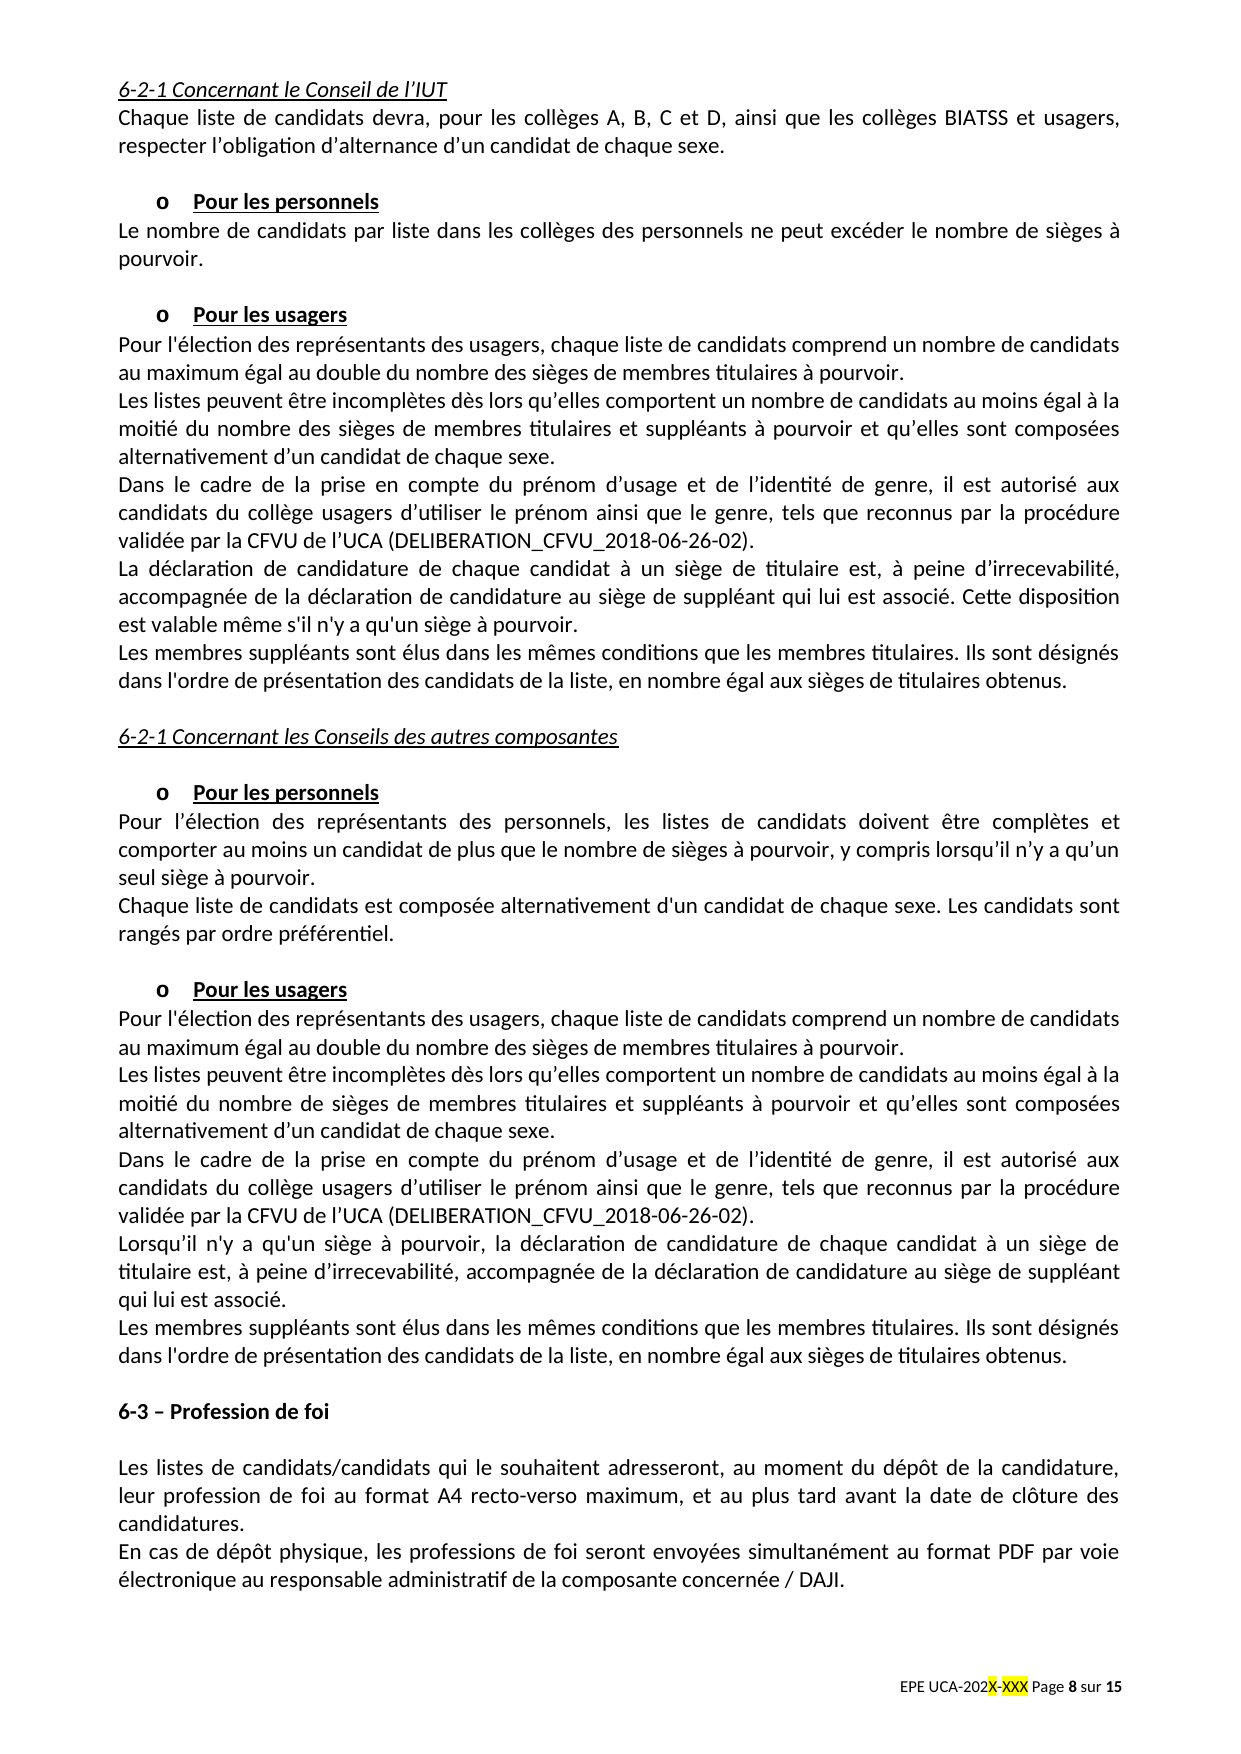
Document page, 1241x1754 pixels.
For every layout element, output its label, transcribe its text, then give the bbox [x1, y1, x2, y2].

text Les membres suppléants sont élus dans les mêmes conditions que les membres titulaires. Ils sont désignés dans l'ordre de présentation des candidats de la liste, en nombre égal aux sièges de titulaires obtenus. [118, 1313, 1122, 1369]
text Les membres suppléants sont élus dans les mêmes conditions que les membres titulaires. Ils sont désignés dans l'ordre de présentation des candidats de la liste, en nombre égal aux sièges de titulaires obtenus. [118, 638, 1122, 694]
list Pour les personnels [156, 778, 1122, 807]
text Pour l'élection des représentants des usagers, chaque liste de candidats comprend un nombre de candidats au maximum égal au double du nombre des sièges de membres titulaires à pourvoir. [118, 330, 1122, 386]
text Les listes peuvent être incomplètes dès lors qu’elles comportent un nombre de candidats au moins égal à la moitié du nombre de sièges de membres titulaires et suppléants à pourvoir et qu’elles sont composées alternativement d’un candidat de chaque sexe. [118, 1061, 1122, 1145]
text 6-3 – Profession de foi [118, 1397, 1122, 1425]
text La déclaration de candidature de chaque candidat à un siège de titulaire est, à peine d’irrecevabilité, accompagnée de la déclaration de candidature au siège de suppléant qui lui est associé. Cette disposition est valable même s'il n'y a qu'un siège à pourvoir. [118, 554, 1122, 638]
text Les listes peuvent être incomplètes dès lors qu’elles comportent un nombre de candidats au moins égal à la moitié du nombre des sièges de membres titulaires et suppléants à pourvoir et qu’elles sont composées alternativement d’un candidat de chaque sexe. [118, 386, 1122, 470]
text En cas de dépôt physique, les professions de foi seront envoyées simultanément au format PDF par voie électronique au responsable administratif de la composante concernée / DAJI. [118, 1537, 1122, 1593]
text Pour l'élection des représentants des usagers, chaque liste de candidats comprend un nombre de candidats au maximum égal au double du nombre des sièges de membres titulaires à pourvoir. [118, 1004, 1122, 1061]
list Pour les usagers [156, 301, 1122, 330]
text Chaque liste de candidats est composée alternativement d'un candidat de chaque sexe. Les candidats sont rangés par ordre préférentiel. [118, 891, 1122, 947]
text Dans le cadre de la prise en compte du prénom d’usage et de l’identité de genre, il est autorisé aux candidats du collège usagers d’utiliser le prénom ainsi que le genre, tels que reconnus par la procédure validée par la CFVU de l’UCA (DELIBERATION_CFVU_2018-06-26-02). [118, 1145, 1122, 1229]
text Dans le cadre de la prise en compte du prénom d’usage et de l’identité de genre, il est autorisé aux candidats du collège usagers d’utiliser le prénom ainsi que le genre, tels que reconnus par la procédure validée par la CFVU de l’UCA (DELIBERATION_CFVU_2018-06-26-02). [118, 470, 1122, 554]
text Le nombre de candidats par liste dans les collèges des personnels ne peut excéder le nombre de sièges à pourvoir. [118, 217, 1122, 273]
text Chaque liste de candidats devra, pour les collèges A, B, C et D, ainsi que les collèges BIATSS et usagers, respecter l’obligation d’alternance d’un candidat de chaque sexe. [118, 103, 1122, 159]
text 6-2-1 Concernant les Conseils des autres composantes [118, 722, 1122, 750]
text Les listes de candidats/candidats qui le souhaitent adresseront, au moment du dépôt de la candidature, leur profession de foi au format A4 recto-verso maximum, et au plus tard avant la date de clôture des candidatures. [118, 1453, 1122, 1537]
list Pour les usagers [156, 975, 1122, 1004]
list Pour les personnels [156, 187, 1122, 217]
text Pour l’élection des représentants des personnels, les listes de candidats doivent être complètes et comporter au moins un candidat de plus que le nombre de sièges à pourvoir, y compris lorsqu’il n’y a qu’un seul siège à pourvoir. [118, 807, 1122, 891]
text Lorsqu’il n'y a qu'un siège à pourvoir, la déclaration de candidature de chaque candidat à un siège de titulaire est, à peine d’irrecevabilité, accompagnée de la déclaration de candidature au siège de suppléant qui lui est associé. [118, 1229, 1122, 1313]
text 6-2-1 Concernant le Conseil de l’IUT [118, 75, 1122, 103]
